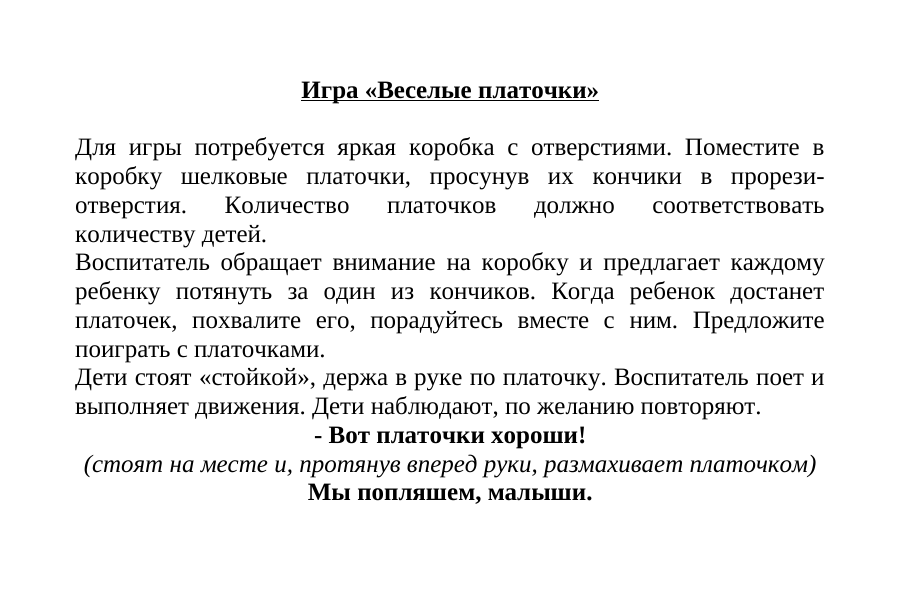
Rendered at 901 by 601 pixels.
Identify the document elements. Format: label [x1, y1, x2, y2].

table_header [64, 75, 836, 535]
